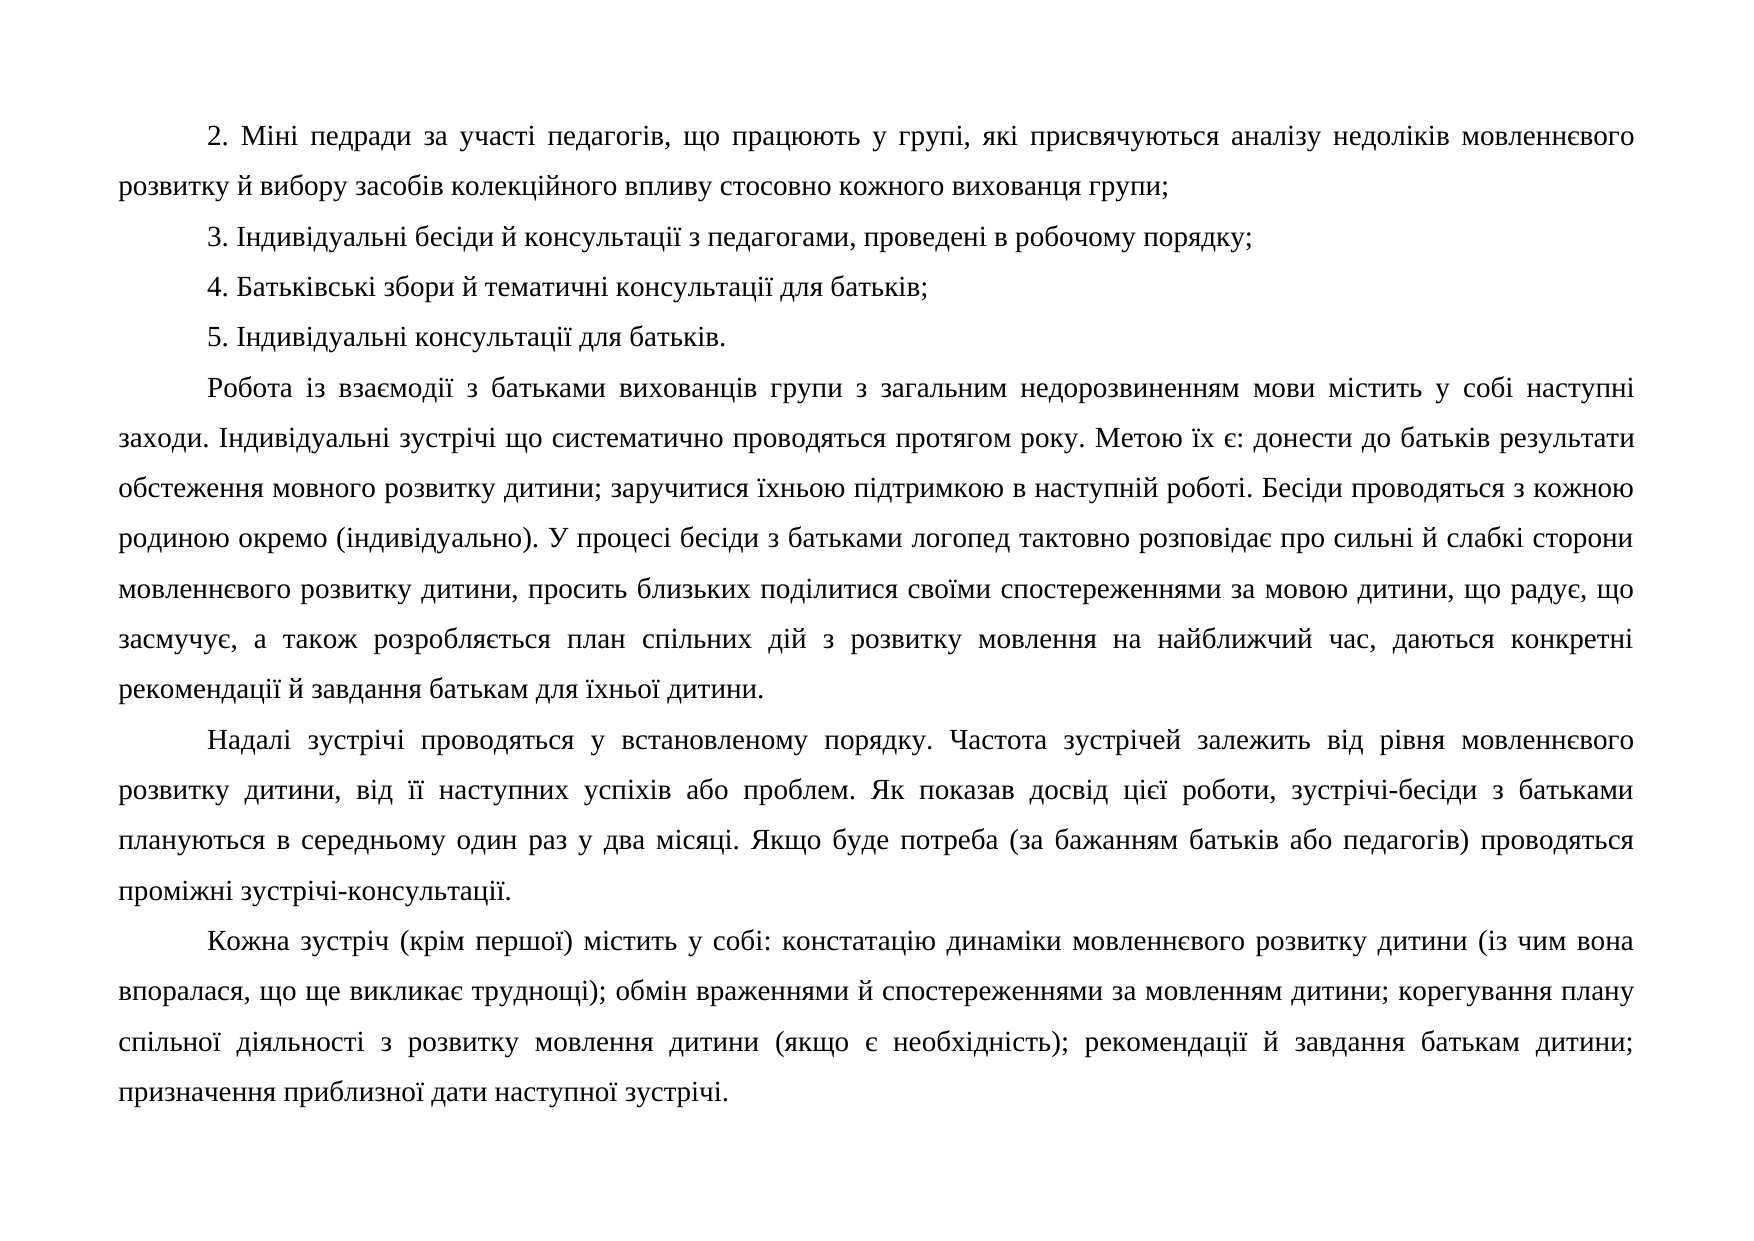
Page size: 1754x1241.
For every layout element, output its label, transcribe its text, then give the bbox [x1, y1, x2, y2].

text Надалі зустрічі проводяться у встановленому порядку. Частота зустрічей залежить від рівня мовленнєвого розвитку дитини, від її наступних успіхів або проблем. Як показав досвід цієї роботи, зустрічі-бесіди з батьками плануються в середньому один раз у два місяці. Якщо буде потреба (за бажанням батьків або педагогів) проводяться проміжні зустрічі-консультації. [118, 722, 1636, 906]
text 3. Індивідуальні бесіди й консультації з педагогами, проведені в робочому порядку; [118, 219, 1636, 252]
text 4. Батьківські збори й тематичні консультації для батьків; [118, 269, 1636, 303]
text Робота із взаємодії з батьками вихованців групи з загальним недорозвиненням мови містить у собі наступні заходи. Індивідуальні зустрічі що систематично проводяться протягом року. Метою їх є: донести до батьків результати обстеження мовного розвитку дитини; заручитися їхньою підтримкою в наступній роботі. Бесіди проводяться з кожною родиною окремо (індивідуально). У процесі бесіди з батьками логопед тактовно розповідає про сильні й слабкі сторони мовленнєвого розвитку дитини, просить близьких поділитися своїми спостереженнями за мовою дитини, що радує, що засмучує, а також розробляється план спільних дій з розвитку мовлення на найближчий час, даються конкретні рекомендації й завдання батькам для їхньої дитини. [118, 370, 1636, 705]
text 5. Індивідуальні консультації для батьків. [118, 319, 1636, 353]
text 2. Міні педради за участі педагогів, що працюють у групі, які присвячуються аналізу недоліків мовленнєвого розвитку й вибору засобів колекційного впливу стосовно кожного вихованця групи; [118, 118, 1636, 202]
text Кожна зустріч (крім першої) містить у собі: констатацію динаміки мовленнєвого розвитку дитини (із чим вона впоралася, що ще викликає труднощі); обмін враженнями й спостереженнями за мовленням дитини; корегування плану спільної діяльності з розвитку мовлення дитини (якщо є необхідність); рекомендації й завдання батькам дитини; призначення приблизної дати наступної зустрічі. [118, 923, 1636, 1108]
